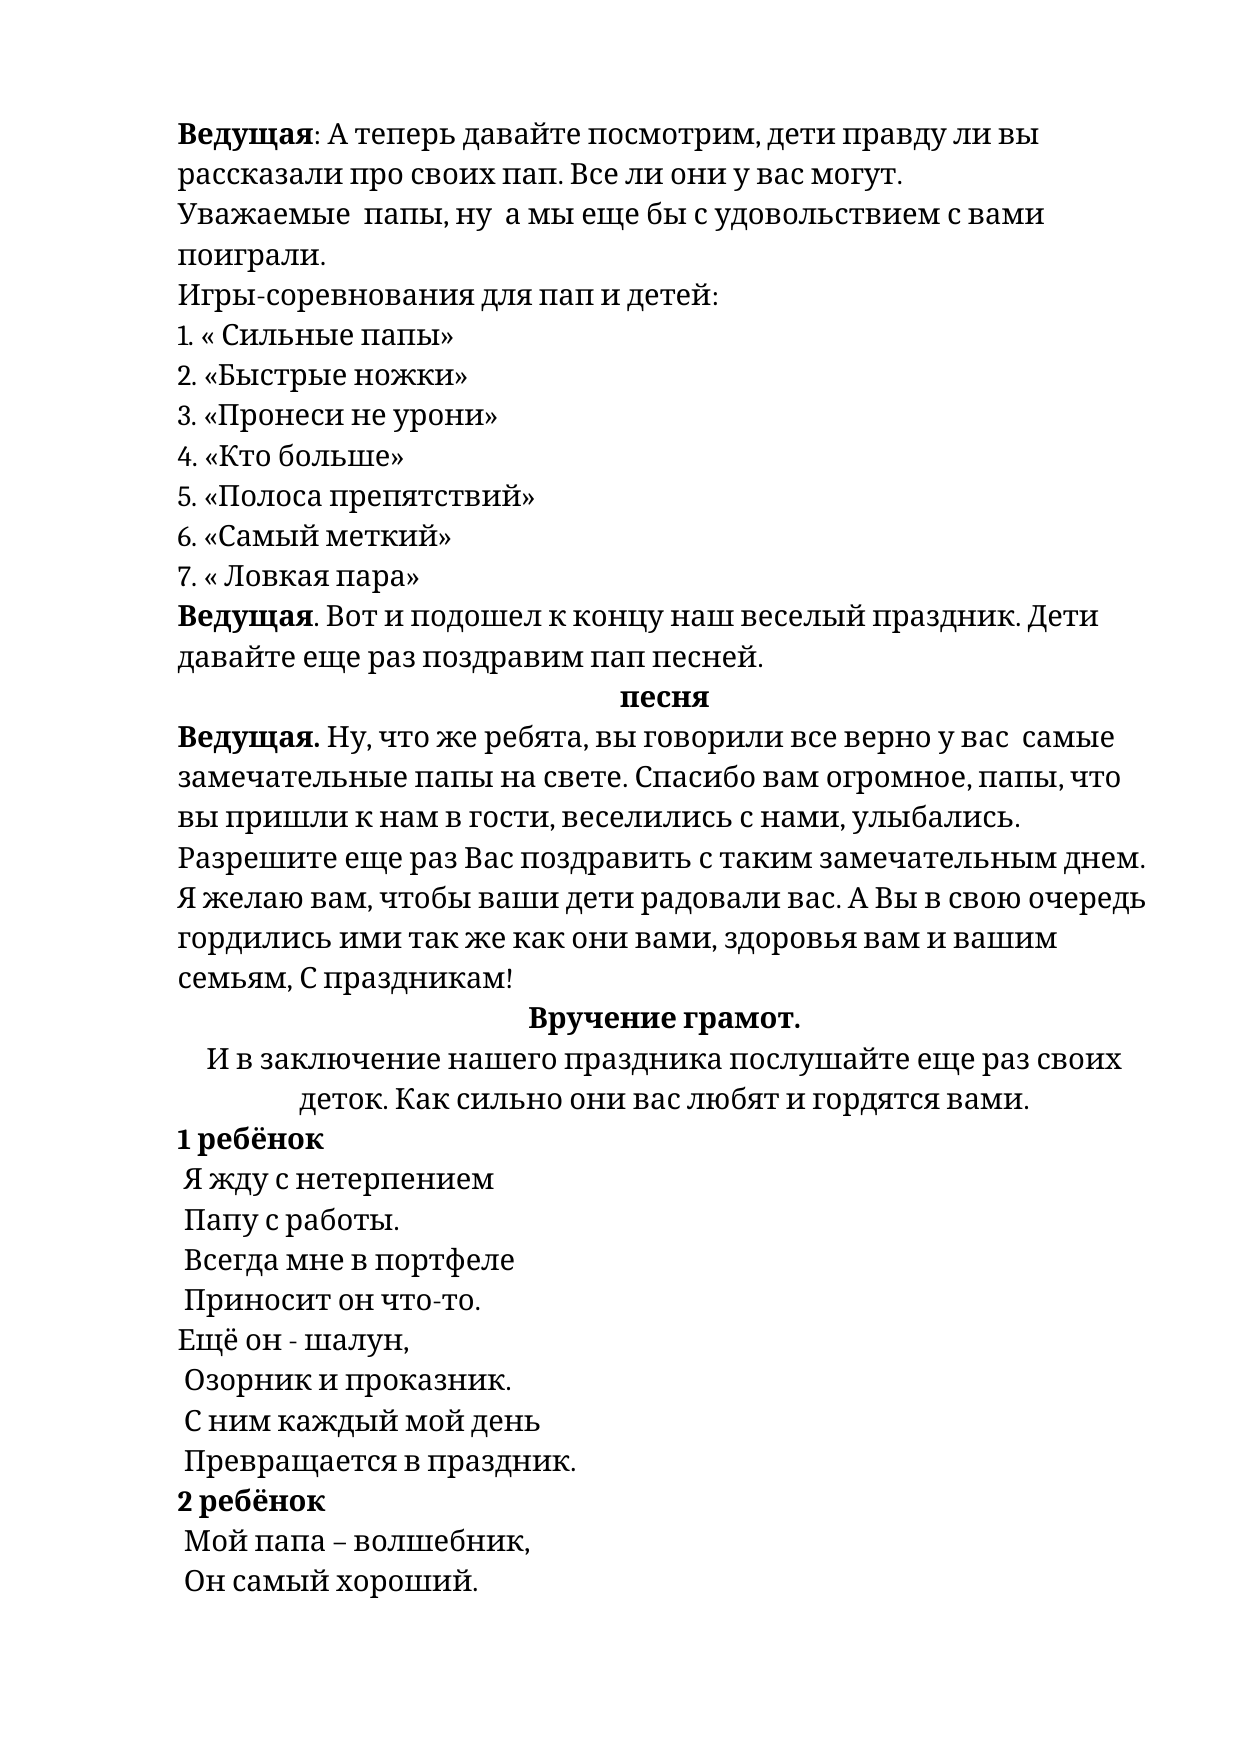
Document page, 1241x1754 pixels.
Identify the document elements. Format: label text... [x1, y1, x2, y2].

text Он самый хороший. [177, 1566, 1152, 1599]
text Ведущая. Вот и подошел к концу наш веселый праздник. Дети давайте еще раз поздравим пап песней. [177, 601, 1152, 674]
text песня [177, 681, 1152, 714]
text Мой папа – волшебник, [177, 1525, 1152, 1559]
text 2. «Быстрые ножки» [177, 359, 1152, 393]
text Папу с работы. [177, 1204, 1152, 1237]
text Уважаемые папы, ну а мы еще бы с удовольствием с вами поиграли. [177, 198, 1152, 272]
text Ведущая: А теперь давайте посмотрим, дети правду ли вы рассказали про своих пап. Все ли они у вас могут. [177, 118, 1152, 192]
text Превращается в праздник. [177, 1445, 1152, 1478]
text 4. «Кто больше» [177, 440, 1152, 473]
text Вручение грамот. [177, 1003, 1152, 1036]
text Я жду с нетерпением [177, 1163, 1152, 1197]
text Игры-соревнования для пап и детей: [177, 279, 1152, 312]
text 2 ребёнок [177, 1485, 1152, 1519]
text 7. « Ловкая пара» [177, 560, 1152, 594]
text Всегда мне в портфеле [177, 1244, 1152, 1277]
text Ведущая. Ну, что же ребята, вы говорили все верно у вас самые замечательные папы на свете. Спасибо вам огромное, папы, что вы пришли к нам в гости, веселились с нами, улыбались. Разрешите еще раз Вас поздравить с таким замечательным днем. Я желаю вам, чтобы ваши дети радовали вас. А Вы в свою очередь гордились ими так же как они вами, здоровья вам и вашим семьям, С праздникам! [177, 721, 1152, 996]
text 1 ребёнок [177, 1123, 1152, 1157]
text С ним каждый мой день [177, 1405, 1152, 1438]
text Озорник и проказник. [177, 1364, 1152, 1398]
text 6. «Самый меткий» [177, 520, 1152, 554]
text Ещё он - шалун, [177, 1324, 1152, 1358]
text 5. «Полоса препятствий» [177, 480, 1152, 513]
text И в заключение нашего праздника послушайте еще раз своих деток. Как сильно они вас любят и гордятся вами. [177, 1043, 1152, 1117]
text 3. «Пронеси не урони» [177, 399, 1152, 433]
text Приносит он что-то. [177, 1284, 1152, 1318]
text 1. « Сильные папы» [177, 319, 1152, 353]
